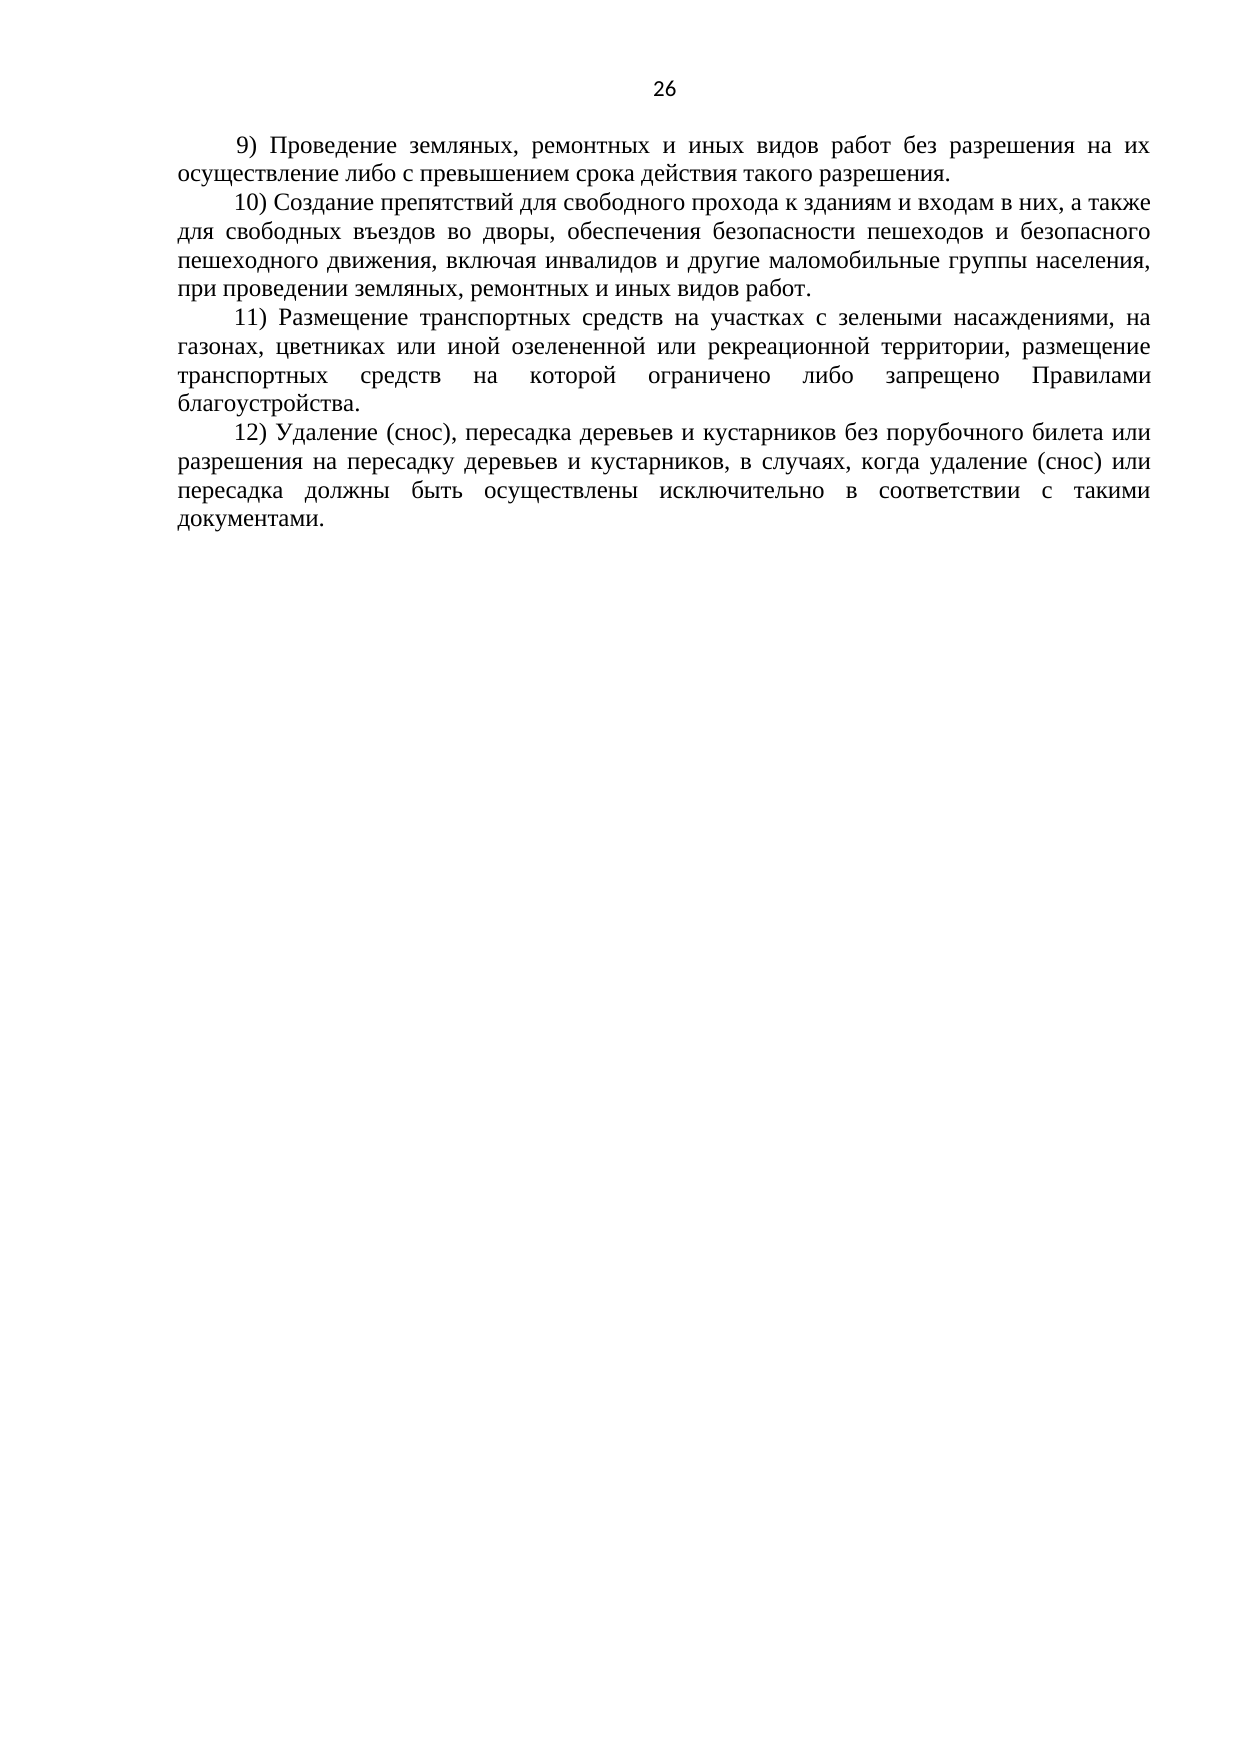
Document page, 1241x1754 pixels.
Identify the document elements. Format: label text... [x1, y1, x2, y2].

text 11) Размещение транспортных средств на участках с зелеными насаждениями, на газонах, цветниках или иной озелененной или рекреационной территории, размещение транспортных средств на которой ограничено либо запрещено Правилами благоустройства. [177, 302, 1152, 417]
text 12) Удаление (снос), пересадка деревьев и кустарников без порубочного билета или разрешения на пересадку деревьев и кустарников, в случаях, когда удаление (снос) или пересадка должны быть осуществлены исключительно в соответствии с такими документами. [177, 417, 1152, 532]
text 10) Создание препятствий для свободного прохода к зданиям и входам в них, а также для свободных въездов во дворы, обеспечения безопасности пешеходов и безопасного пешеходного движения, включая инвалидов и другие маломобильные группы населения, при проведении земляных, ремонтных и иных видов работ. [177, 187, 1152, 302]
text 9) Проведение земляных, ремонтных и иных видов работ без разрешения на их осуществление либо с превышением срока действия такого разрешения. [177, 130, 1152, 187]
